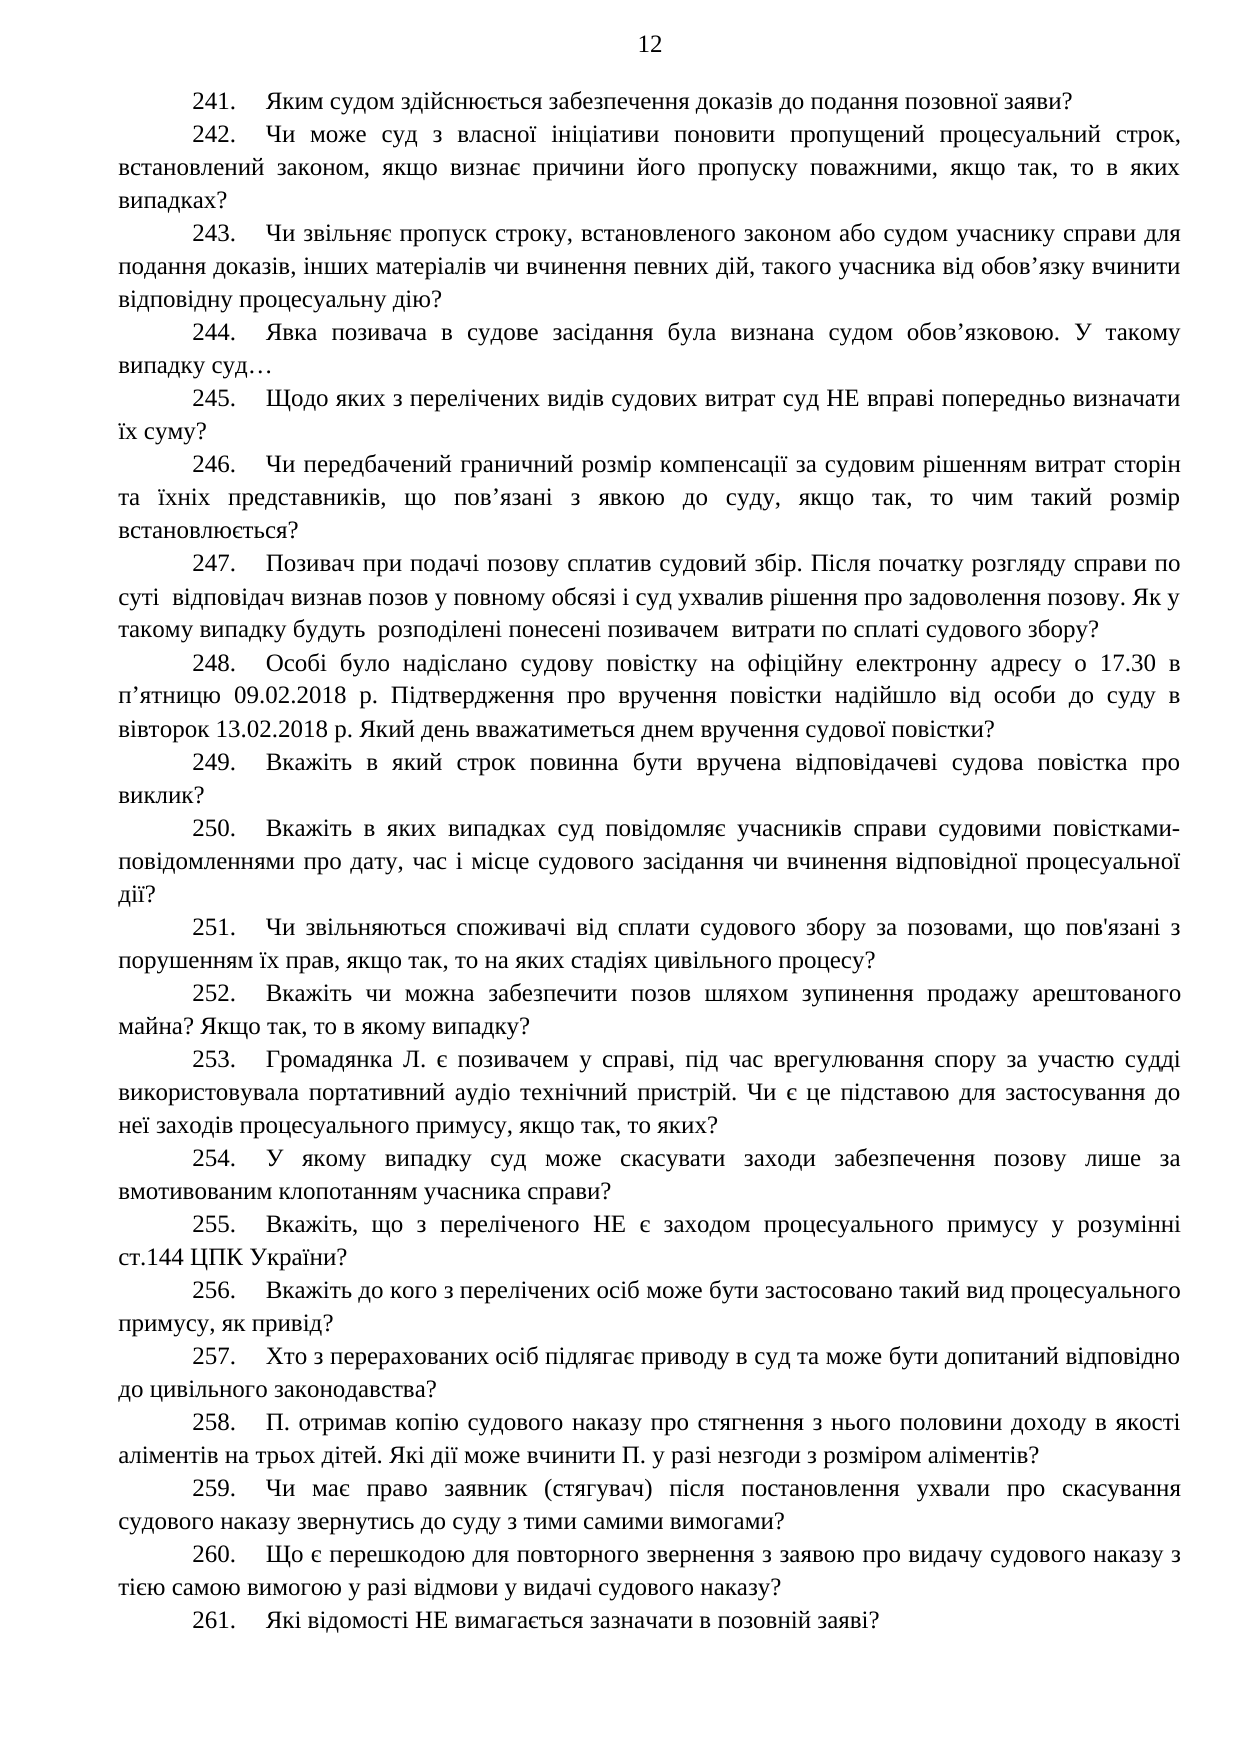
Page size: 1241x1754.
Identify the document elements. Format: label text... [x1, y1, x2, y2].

list Чи передбачений граничний розмір компенсації за судовим рішенням витрат сторін та їхніх представників, що пов’язані з явкою до суду, якщо так, то чим такий розмір встановлюється? [118, 449, 1182, 544]
list У якому випадку суд може скасувати заходи забезпечення позову лише за вмотивованим клопотанням учасника справи? [118, 1143, 1182, 1205]
list Громадянка Л. є позивачем у справі, під час врегулювання спору за участю судді використовувала портативний аудіо технічний пристрій. Чи є це підставою для застосування до неї заходів процесуального примусу, якщо так, то яких? [118, 1044, 1182, 1139]
list Що є перешкодою для повторного звернення з заявою про видачу судового наказу з тією самою вимогою у разі відмови у видачі судового наказу? [118, 1539, 1182, 1601]
list Вкажіть до кого з перелічених осіб може бути застосовано такий вид процесуального примусу, як привід? [118, 1275, 1182, 1337]
list Хто з перерахованих осіб підлягає приводу в суд та може бути допитаний відповідно до цивільного законодавства? [118, 1341, 1182, 1403]
list Вкажіть, що з переліченого НЕ є заходом процесуального примусу у розумінні ст.144 ЦПК України? [118, 1209, 1182, 1271]
list П. отримав копію судового наказу про стягнення з нього половини доходу в якості аліментів на трьох дітей. Які дії може вчинити П. у разі незгоди з розміром аліментів? [118, 1407, 1182, 1469]
list Чи звільняються споживачі від сплати судового збору за позовами, що пов'язані з порушенням їх прав, якщо так, то на яких стадіях цивільного процесу? [118, 912, 1182, 973]
list Особі було надіслано судову повістку на офіційну електронну адресу о 17.30 в п’ятницю 09.02.2018 р. Підтвердження про вручення повістки надійшло від особи до суду в вівторок 13.02.2018 р. Який день вважатиметься днем вручення судової повістки? [118, 648, 1182, 742]
list Вкажіть чи можна забезпечити позов шляхом зупинення продажу арештованого майна? Якщо так, то в якому випадку? [118, 978, 1182, 1039]
list Вкажіть в яких випадках суд повідомляє учасників справи судовими повістками-повідомленнями про дату, час і місце судового засідання чи вчинення відповідної процесуальної дії? [118, 813, 1182, 907]
list Явка позивача в судове засідання була визнана судом обов’язковою. У такому випадку суд… [118, 317, 1182, 379]
list Щодо яких з перелічених видів судових витрат суд НЕ вправі попередньо визначати їх суму? [118, 383, 1182, 445]
list Вкажіть в який строк повинна бути вручена відповідачеві судова повістка про виклик? [118, 747, 1182, 808]
list Чи звільняє пропуск строку, встановленого законом або судом учаснику справи для подання доказів, інших матеріалів чи вчинення певних дій, такого учасника від обов’язку вчинити відповідну процесуальну дію? [118, 218, 1182, 313]
list Чи має право заявник (стягувач) після постановлення ухвали про скасування судового наказу звернутись до суду з тими самими вимогами? [118, 1473, 1182, 1535]
list Яким судом здійснюється забезпечення доказів до подання позовної заяви? [118, 86, 1182, 115]
list Позивач при подачі позову сплатив судовий збір. Після початку розгляду справи по суті відповідач визнав позов у повному обсязі і суд ухвалив рішення про задоволення позову. Як у такому випадку будуть розподілені понесені позивачем витрати по сплаті судового збору? [118, 548, 1182, 643]
list Чи може суд з власної ініціативи поновити пропущений процесуальний строк, встановлений законом, якщо визнає причини його пропуску поважними, якщо так, то в яких випадках? [118, 119, 1182, 214]
list Які відомості НЕ вимагається зазначати в позовній заяві? [118, 1605, 1182, 1634]
